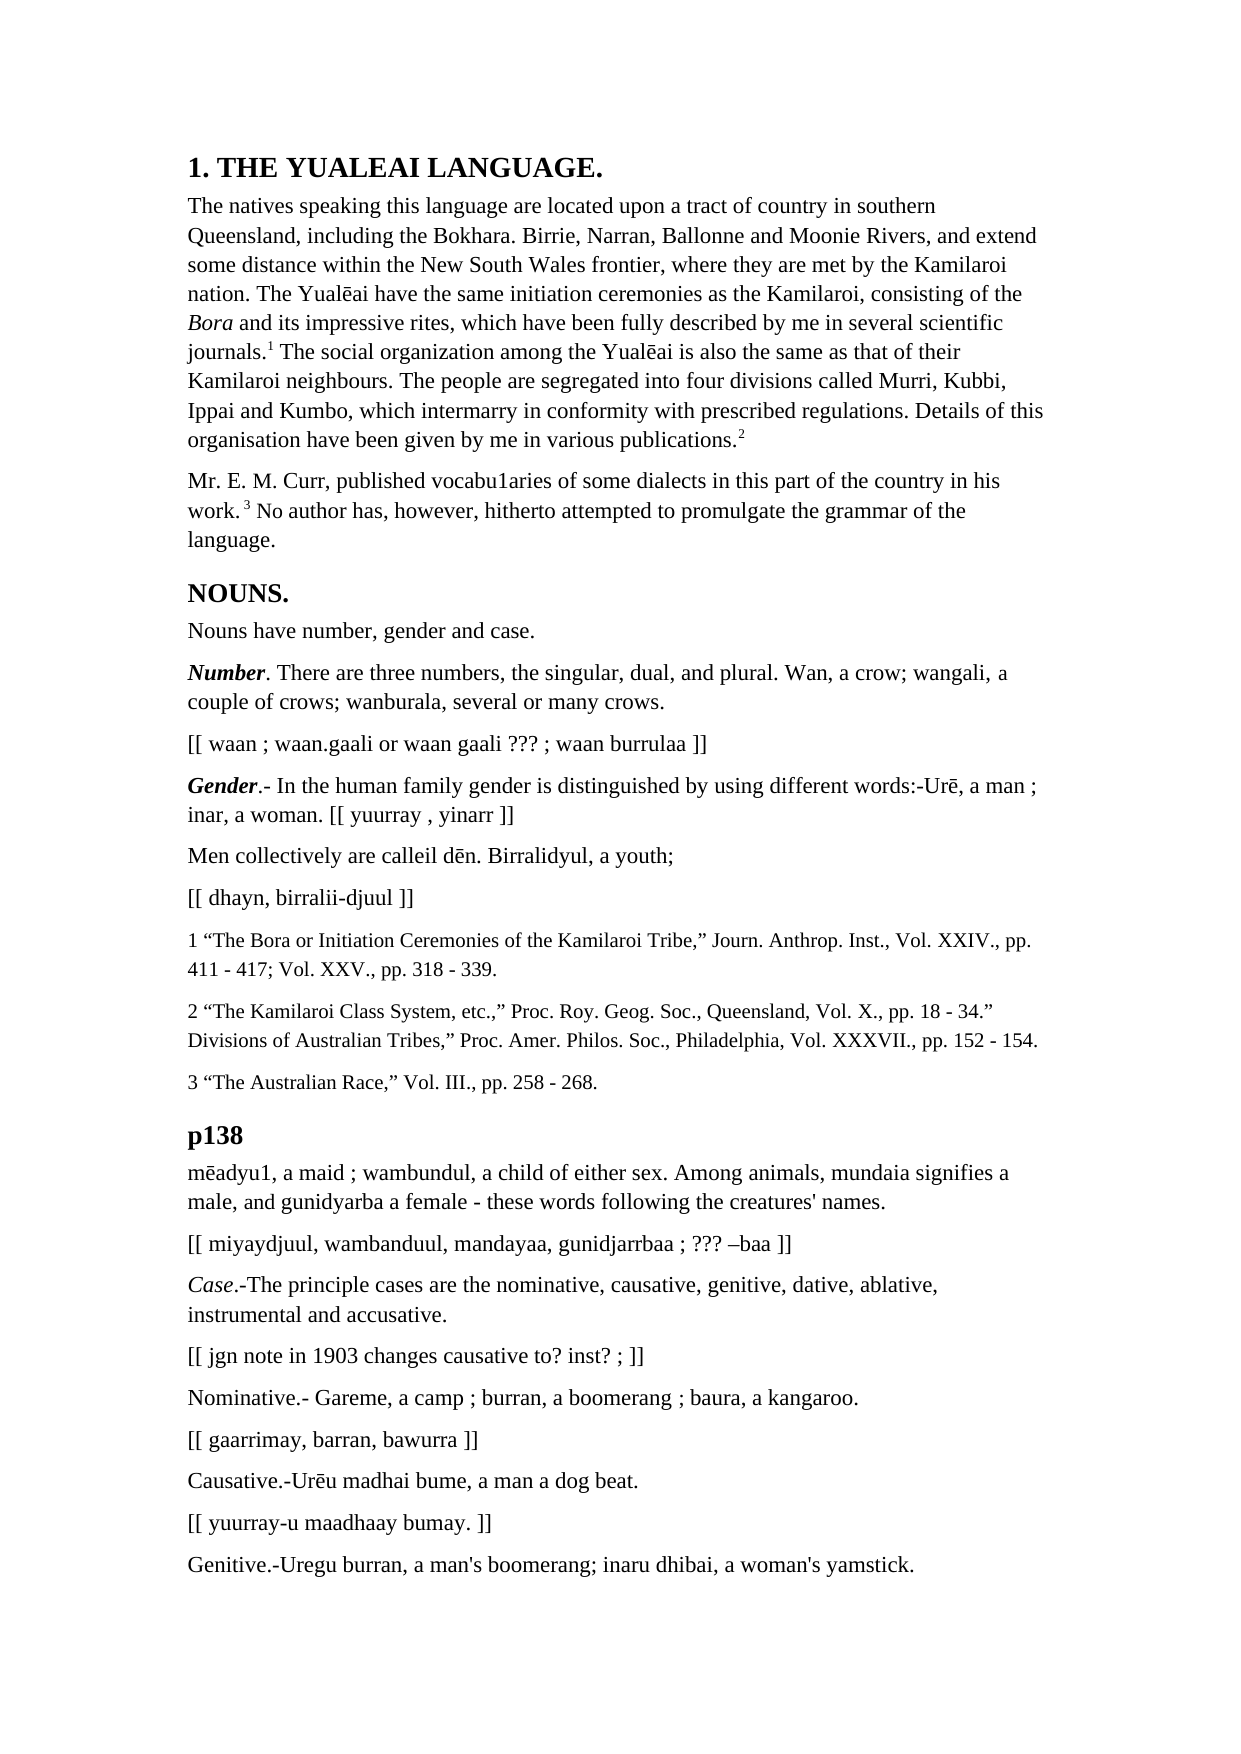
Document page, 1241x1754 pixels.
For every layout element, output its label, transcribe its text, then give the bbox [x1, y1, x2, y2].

text [[ waan ; waan.gaali or waan gaali ??? ; waan burrulaa ]] [187, 727, 1053, 756]
text The natives speaking this language are located upon a tract of country in southern Queensland, including the Bokhara. Birrie, Narran, Ballonne and Moonie Rivers, and extend some distance within the New South Wales frontier, where they are met by the Kamilaroi nation. The Yualēai have the same initiation ceremonies as the Kamilaroi, consisting of the Bora and its impressive rites, which have been fully described by me in several scientific journals.1 The social organization among the Yualēai is also the same as that of their Kamilaroi neighbours. The people are segregated into four divisions called Murri, Kubbi, Ippai and Kumbo, which intermarry in conformity with prescribed regulations. Details of this organisation have been given by me in various publications.2 [187, 190, 1053, 452]
text [[ dhayn, birralii-djuul ]] [187, 881, 1053, 911]
subtitle p138 [187, 1119, 1053, 1150]
text Causative.-Urēu madhai bume, a man a dog beat. [187, 1464, 1053, 1494]
text [[ gaarrimay, barran, bawurra ]] [187, 1423, 1053, 1452]
text 3 “The Australian Race,” Vol. III., pp. 258 - 268. [187, 1065, 1053, 1094]
text mēadyu1, a maid ; wambundul, a child of either sex. Among animals, mundaia signifies a male, and gunidyarba a female - these words following the creatures' names. [187, 1156, 1053, 1214]
text 2 “The Kamilaroi Class System, etc.,” Proc. Roy. Geog. Soc., Queensland, Vol. X., pp. 18 - 34.” Divisions of Australian Tribes,” Proc. Amer. Philos. Soc., Philadelphia, Vol. XXXVII., pp. 152 - 154. [187, 994, 1053, 1052]
text Mr. E. M. Curr, published vocabu1aries of some dialects in this part of the country in his work. 3 No author has, however, hitherto attempted to promulgate the grammar of the language. [187, 465, 1053, 552]
subtitle 1. THE YUALEAI LANGUAGE. [187, 150, 1053, 183]
text 1 “The Bora or Initiation Ceremonies of the Kamilaroi Tribe,” Journ. Anthrop. Inst., Vol. XXIV., pp. 411 - 417; Vol. XXV., pp. 318 - 339. [187, 923, 1053, 981]
text Nominative.- Gareme, a camp ; burran, a boomerang ; baura, a kangaroo. [187, 1381, 1053, 1410]
text [[ jgn note in 1903 changes causative to? inst? ; ]] [187, 1339, 1053, 1369]
text Nouns have number, gender and case. [187, 615, 1053, 644]
text Genitive.-Uregu burran, a man's boomerang; inaru dhibai, a woman's yamstick. [187, 1548, 1053, 1577]
text [[ miyaydjuul, wambanduul, mandayaa, gunidjarrbaa ; ??? –baa ]] [187, 1227, 1053, 1256]
text [[ yuurray-u maadhaay bumay. ]] [187, 1506, 1053, 1535]
text Case.-The principle cases are the nominative, causative, genitive, dative, ablative, instrumental and accusative. [187, 1269, 1053, 1327]
text Gender.- In the human family gender is distinguished by using different words:-Urē, a man ; inar, a woman. [[ yuurray , yinarr ]] [187, 769, 1053, 827]
subtitle NOUNS. [187, 577, 1053, 608]
text Men collectively are calleil dēn. Birralidyul, a youth; [187, 840, 1053, 869]
text Number. There are three numbers, the singular, dual, and plural. Wan, a crow; wangali, a couple of crows; wanburala, several or many crows. [187, 656, 1053, 715]
